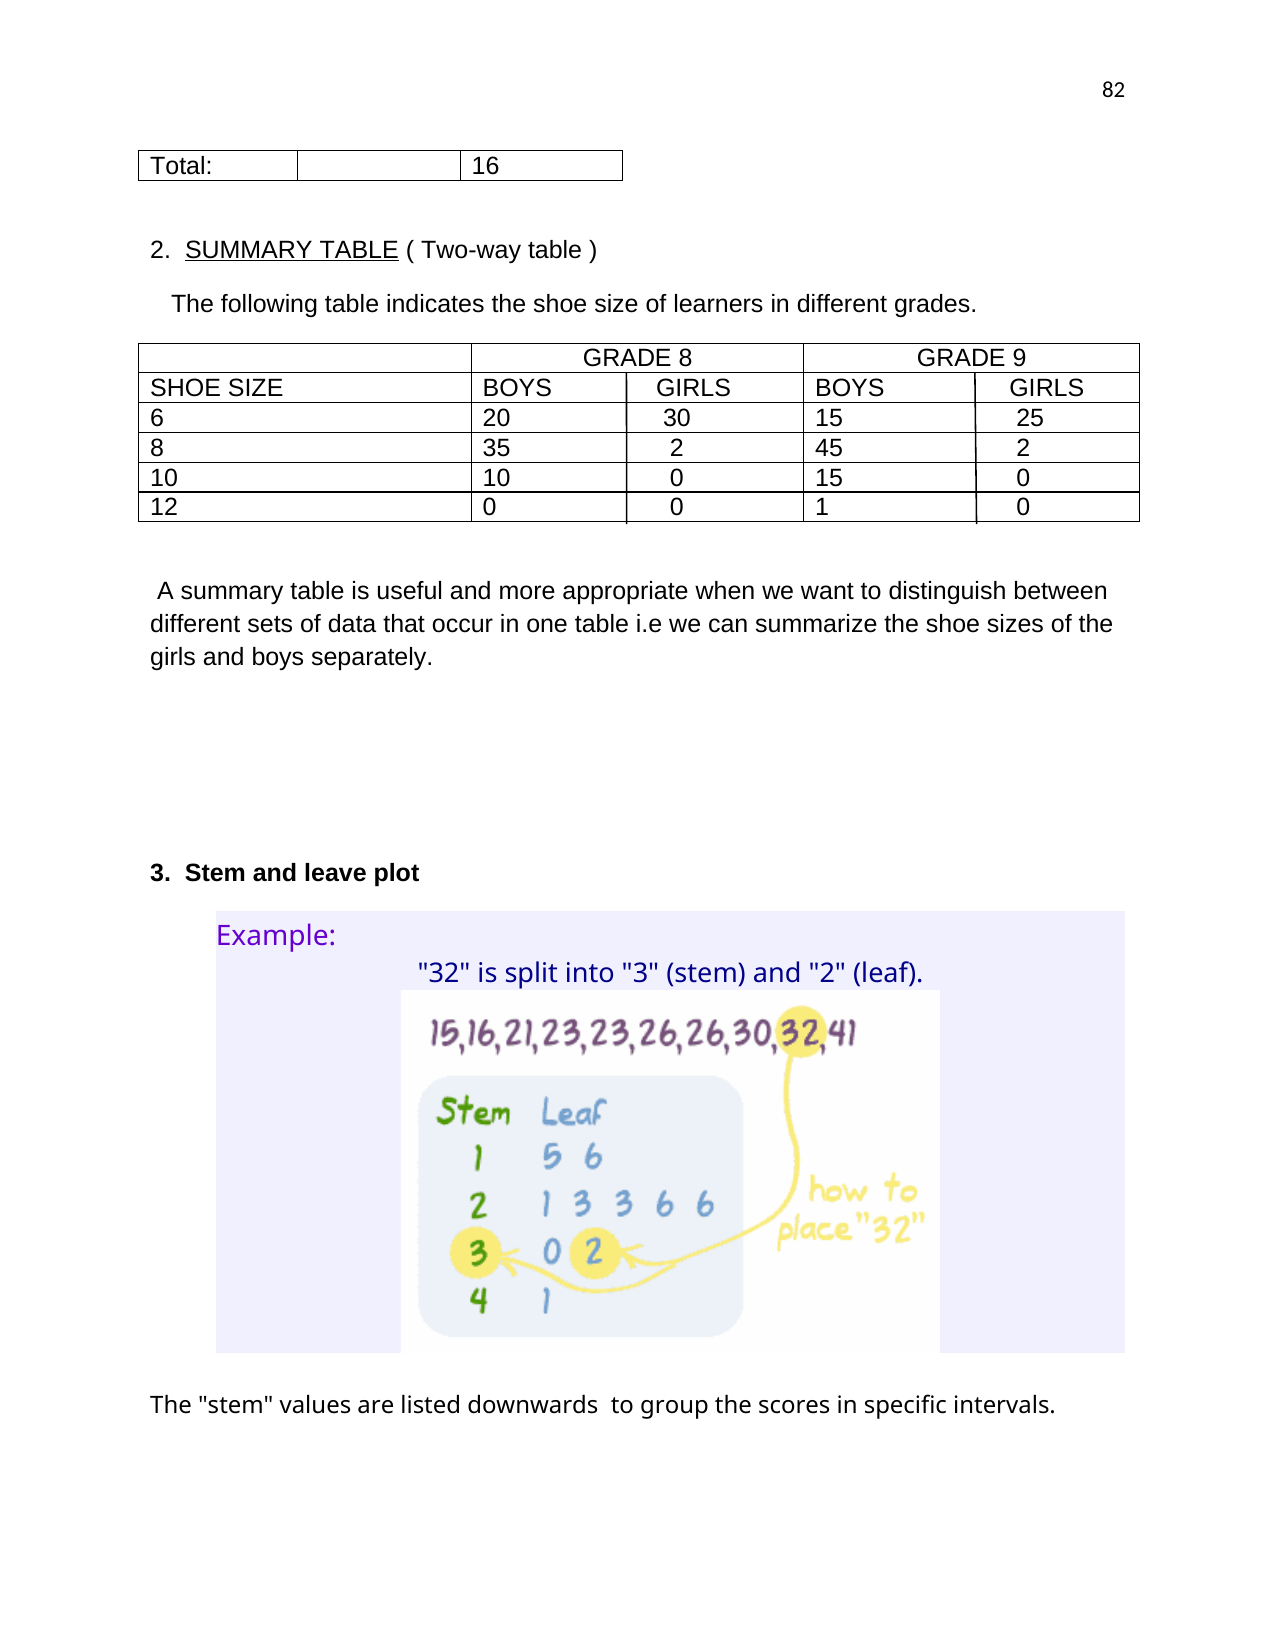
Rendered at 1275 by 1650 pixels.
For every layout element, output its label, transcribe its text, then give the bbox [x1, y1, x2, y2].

table_cell BOYS GIRLS [472, 373, 625, 402]
table_header GRADE 8 [472, 344, 803, 372]
table_cell 35 2 [628, 433, 803, 462]
text 2. SUMMARY TABLE ( Two-way table ) [150, 235, 1125, 263]
text The "stem" values are listed downwards to group the scores in specific intervals. [150, 1384, 1125, 1420]
table_header GRADE 9 [804, 344, 1139, 372]
table_cell 45 2 [977, 433, 1139, 462]
text 3. Stem and leave plot [150, 857, 1125, 886]
table_cell BOYS GIRLS [804, 373, 974, 402]
table_cell BOYS GIRLS [628, 373, 803, 402]
text The following table indicates the shoe size of learners in different grades. [150, 288, 1125, 317]
table_cell 10 0 [472, 463, 625, 491]
picture [400, 990, 940, 1353]
table_cell 12 [139, 493, 471, 521]
table_cell 10 0 [628, 463, 803, 491]
table_cell BOYS GIRLS [976, 373, 1139, 402]
table_cell 15 25 [804, 403, 974, 432]
table_cell 35 2 [472, 433, 625, 462]
text A summary table is useful and more appropriate when we want to distinguish between different sets of data that occur in one table i.e we can summarize the shoe sizes of the girls and boys separately. [150, 576, 1125, 671]
table_cell 8 [139, 433, 471, 462]
table_cell 16 [461, 151, 622, 180]
table_cell 0 0 [472, 493, 625, 521]
table_cell [298, 151, 460, 180]
table_cell 15 25 [977, 403, 1139, 432]
table_cell 0 0 [628, 493, 803, 521]
table_cell 15 0 [977, 463, 1139, 491]
table_cell Total: [139, 151, 297, 180]
table_cell 6 [139, 403, 471, 432]
table_cell 15 0 [804, 463, 975, 491]
table_cell 1 0 [804, 493, 975, 521]
text Example: [216, 911, 1125, 953]
text "32" is split into "3" (stem) and "2" (leaf). [216, 953, 1125, 990]
table_cell SHOE SIZE [139, 373, 471, 402]
table_cell 20 30 [472, 403, 625, 432]
table_cell 20 30 [628, 403, 803, 432]
table_header [139, 344, 471, 372]
table_cell 1 0 [978, 493, 1139, 521]
table_cell 45 2 [804, 433, 975, 462]
table_cell 10 [139, 463, 471, 491]
